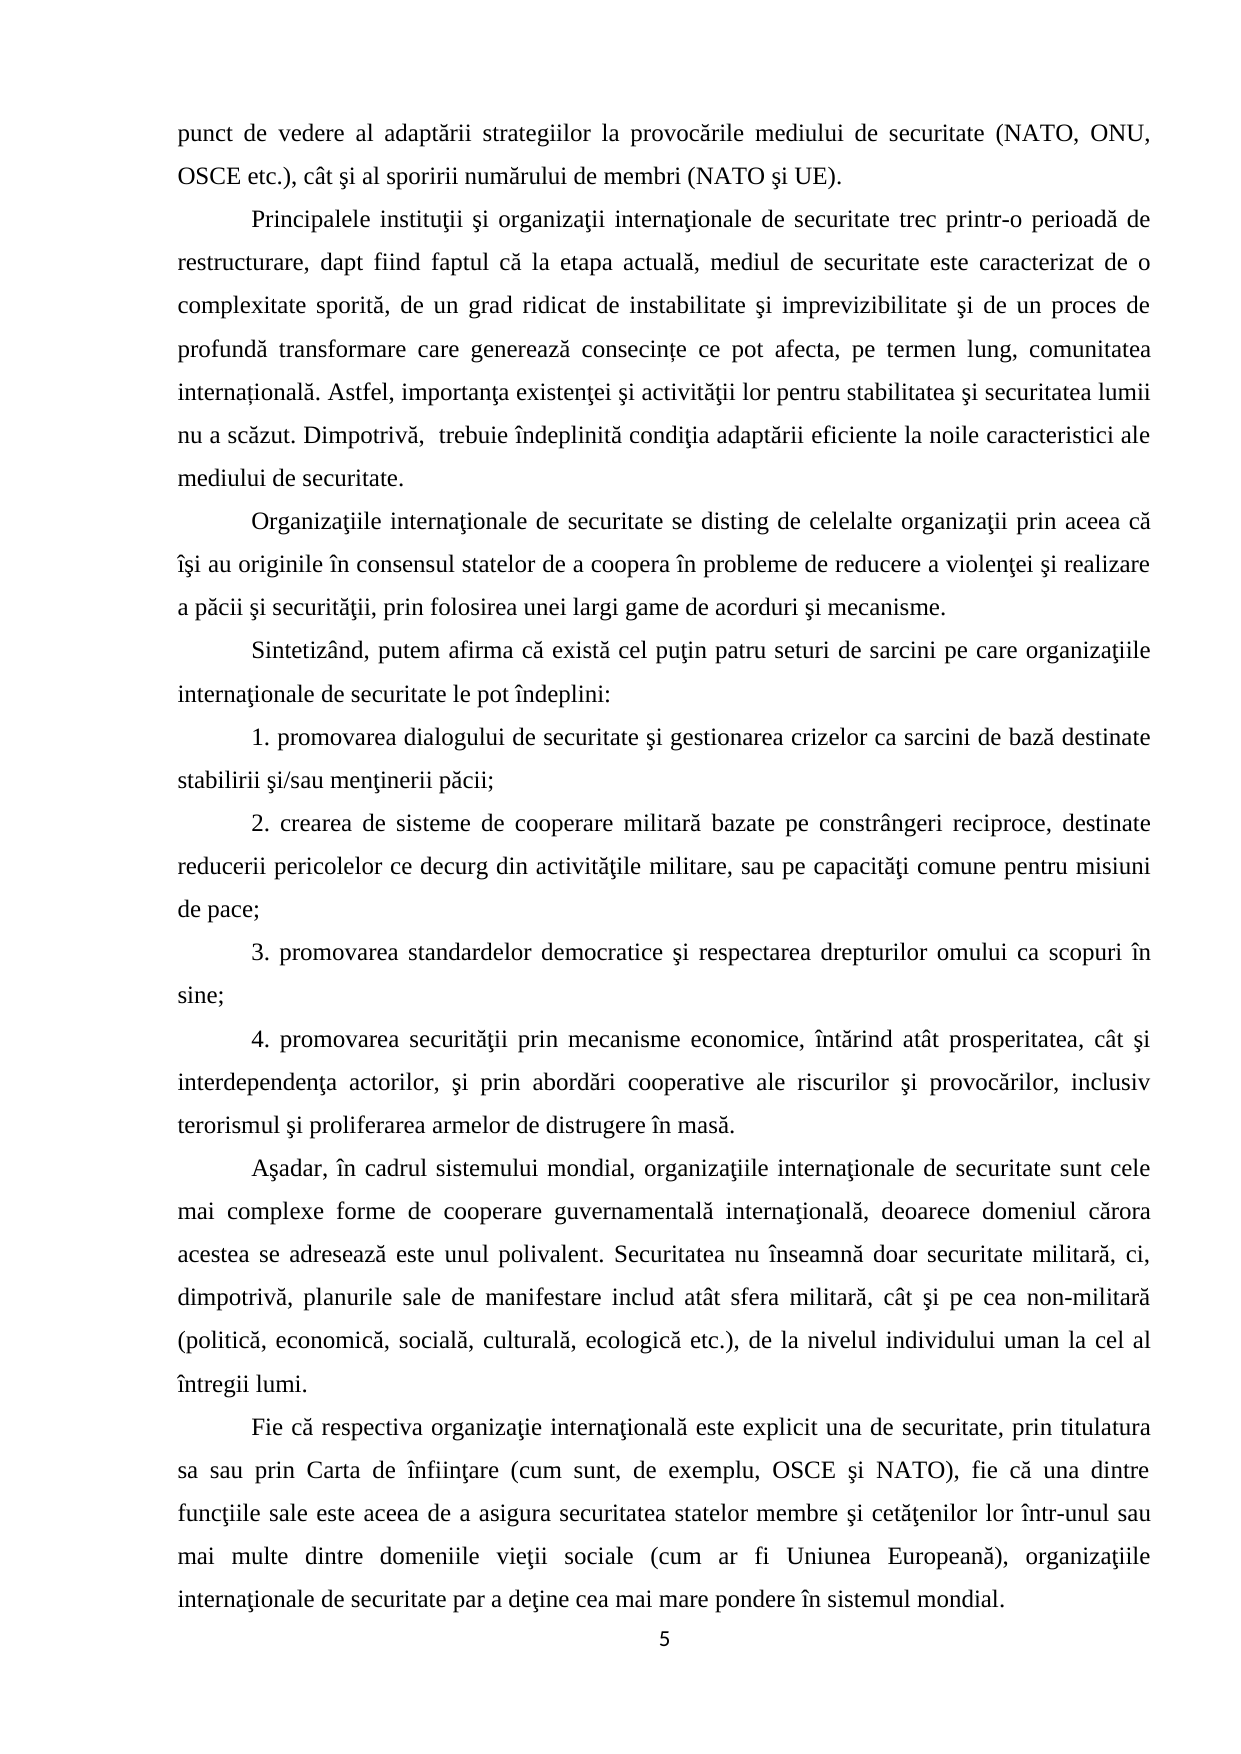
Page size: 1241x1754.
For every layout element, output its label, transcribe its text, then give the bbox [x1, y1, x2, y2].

text Aşadar, în cadrul sistemului mondial, organizaţiile internaţionale de securitate sunt cele mai complexe forme de cooperare guvernamentală internaţională, deoarece domeniul cărora acestea se adresează este unul polivalent. Securitatea nu înseamnă doar securitate militară, ci, dimpotrivă, planurile sale de manifestare includ atât sfera militară, cât şi pe cea non-militară (politică, economică, socială, culturală, ecologică etc.), de la nivelul individului uman la cel al întregii lumi. [177, 1153, 1152, 1397]
text Sintetizând, putem afirma că există cel puţin patru seturi de sarcini pe care organizaţiile internaţionale de securitate le pot îndeplini: [177, 636, 1152, 707]
text Fie că respectiva organizaţie internaţională este explicit una de securitate, prin titulatura sa sau prin Carta de înfiinţare (cum sunt, de exemplu, OSCE şi NATO), fie că una dintre funcţiile sale este aceea de a asigura securitatea statelor membre şi cetăţenilor lor într-unul sau mai multe dintre domeniile vieţii sociale (cum ar fi Uniunea Europeană), organizaţiile internaţionale de securitate par a deţine cea mai mare pondere în sistemul mondial. [177, 1412, 1152, 1613]
text 2. crearea de sisteme de cooperare militară bazate pe constrângeri reciproce, destinate reducerii pericolelor ce decurg din activităţile militare, sau pe capacităţi comune pentru misiuni de pace; [177, 808, 1152, 923]
text Principalele instituţii şi organizaţii internaţionale de securitate trec printr-o perioadă de restructurare, dapt fiind faptul că la etapa actuală, mediul de securitate este caracterizat de o complexitate sporită, de un grad ridicat de instabilitate şi imprevizibilitate şi de un proces de profundă transformare care generează consecințe ce pot afecta, pe termen lung, comunitatea internațională. Astfel, importanţa existenţei şi activităţii lor pentru stabilitatea şi securitatea lumii nu a scăzut. Dimpotrivă, trebuie îndeplinită condiţia adaptării eficiente la noile caracteristici ale mediului de securitate. [177, 204, 1152, 492]
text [177, 118, 1152, 190]
text 1. promovarea dialogului de securitate şi gestionarea crizelor ca sarcini de bază destinate stabilirii şi/sau menţinerii păcii; [177, 722, 1152, 794]
text Organizaţiile internaţionale de securitate se disting de celelalte organizaţii prin aceea că îşi au originile în consensul statelor de a coopera în probleme de reducere a violenţei şi realizare a păcii şi securităţii, prin folosirea unei largi game de acorduri şi mecanisme. [177, 506, 1152, 621]
text 3. promovarea standardelor democratice şi respectarea drepturilor omului ca scopuri în sine; [177, 937, 1152, 1009]
text 4. promovarea securităţii prin mecanisme economice, întărind atât prosperitatea, cât şi interdependenţa actorilor, şi prin abordări cooperative ale riscurilor şi provocărilor, inclusiv terorismul şi proliferarea armelor de distrugere în masă. [177, 1024, 1152, 1139]
